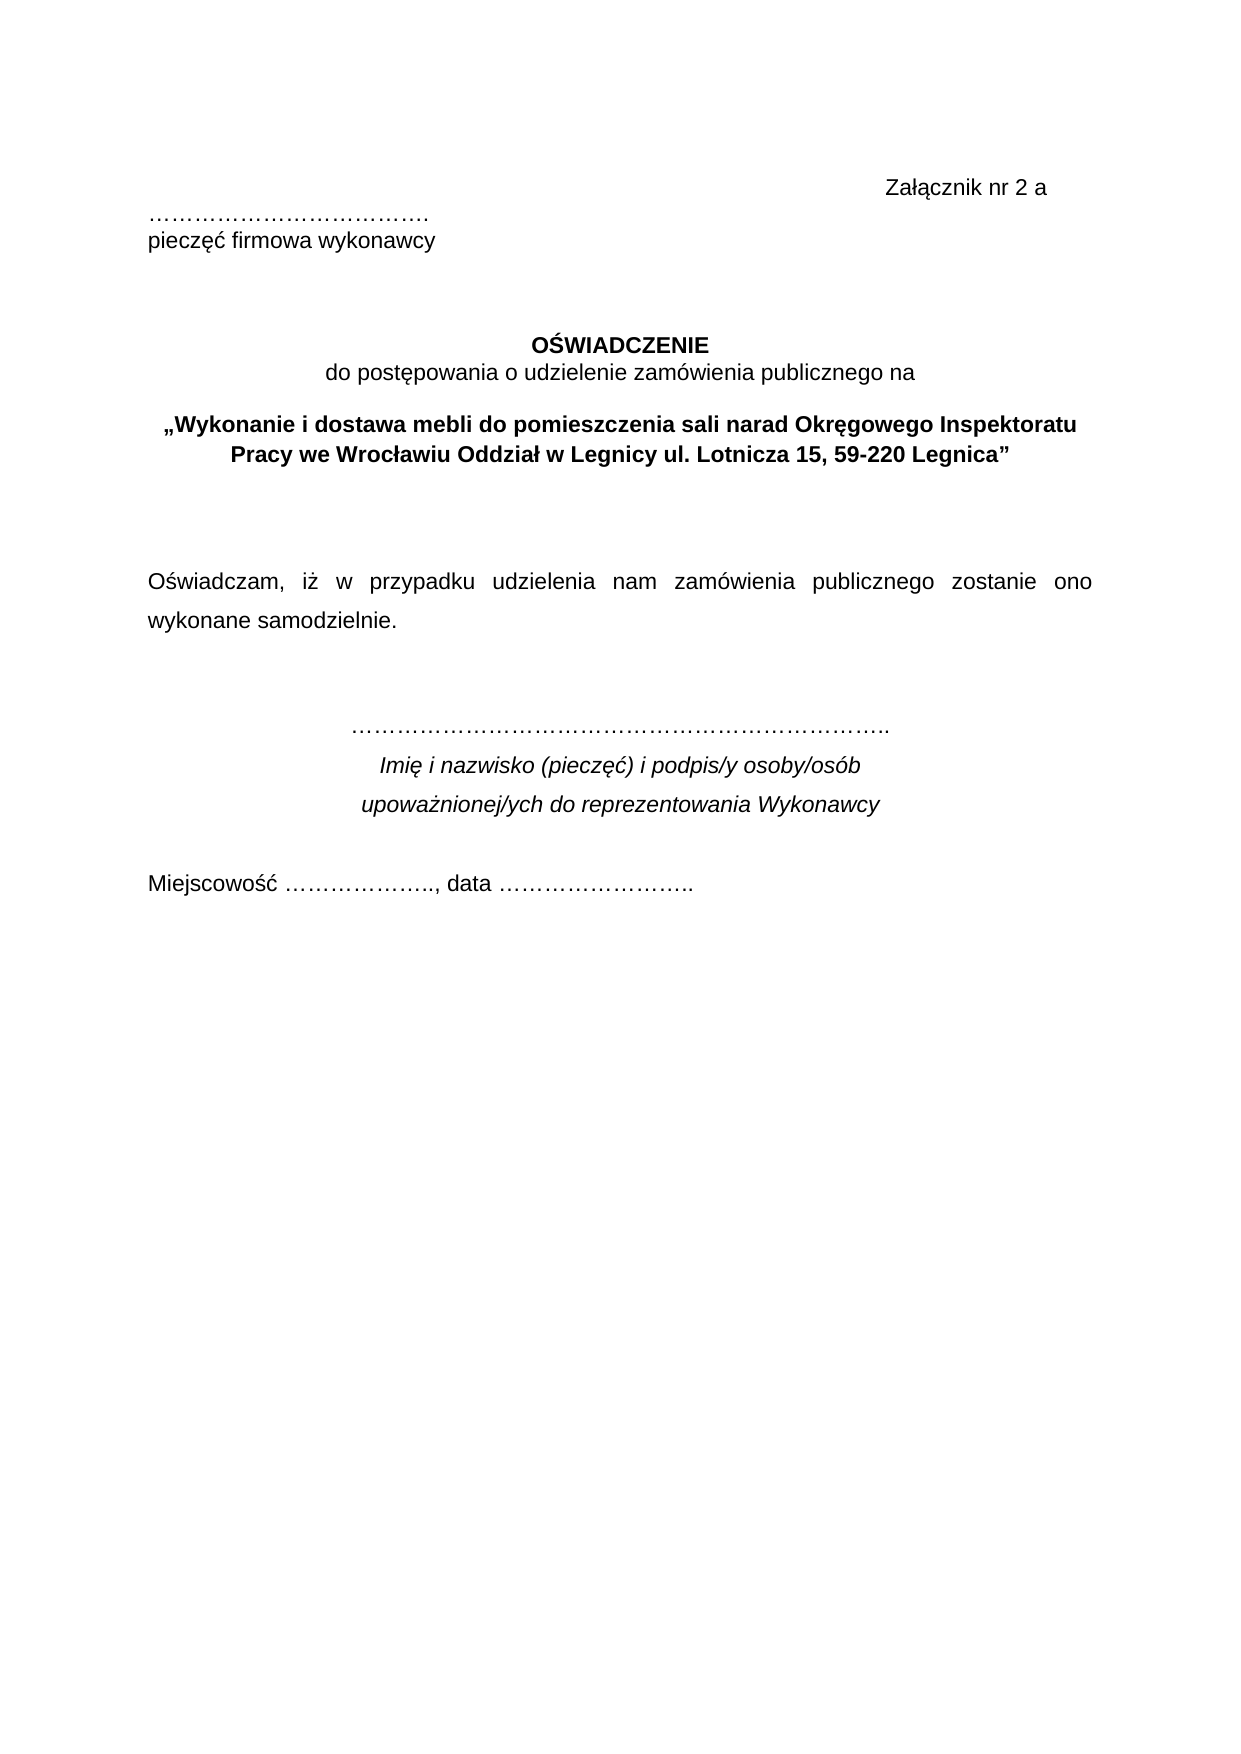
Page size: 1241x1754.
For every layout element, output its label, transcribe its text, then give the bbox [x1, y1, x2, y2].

text „Wykonanie i dostawa mebli do pomieszczenia sali narad Okręgowego Inspektoratu [148, 411, 1093, 437]
text ………………………………. [148, 200, 1093, 227]
text Pracy we Wrocławiu Oddział w Legnicy ul. Lotnicza 15, 59-220 Legnica” [148, 441, 1093, 468]
text do postępowania o udzielenie zamówienia publicznego na [148, 358, 1093, 385]
text Oświadczam, iż w przypadku udzielenia nam zamówienia publicznego zostanie ono wykonane samodzielnie. [148, 568, 1093, 633]
text pieczęć firmowa wykonawcy [148, 227, 1093, 306]
text Miejscowość ……………….., data …………………….. [148, 870, 1093, 897]
text upoważnionej/ych do reprezentowania Wykonawcy [148, 791, 1093, 818]
text Załącznik nr 2 a [148, 174, 1093, 200]
text Imię i nazwisko (pieczęć) i podpis/y osoby/osób [148, 752, 1093, 778]
text OŚWIADCZENIE [148, 332, 1093, 358]
text …………………………………………………………….. [148, 712, 1093, 739]
